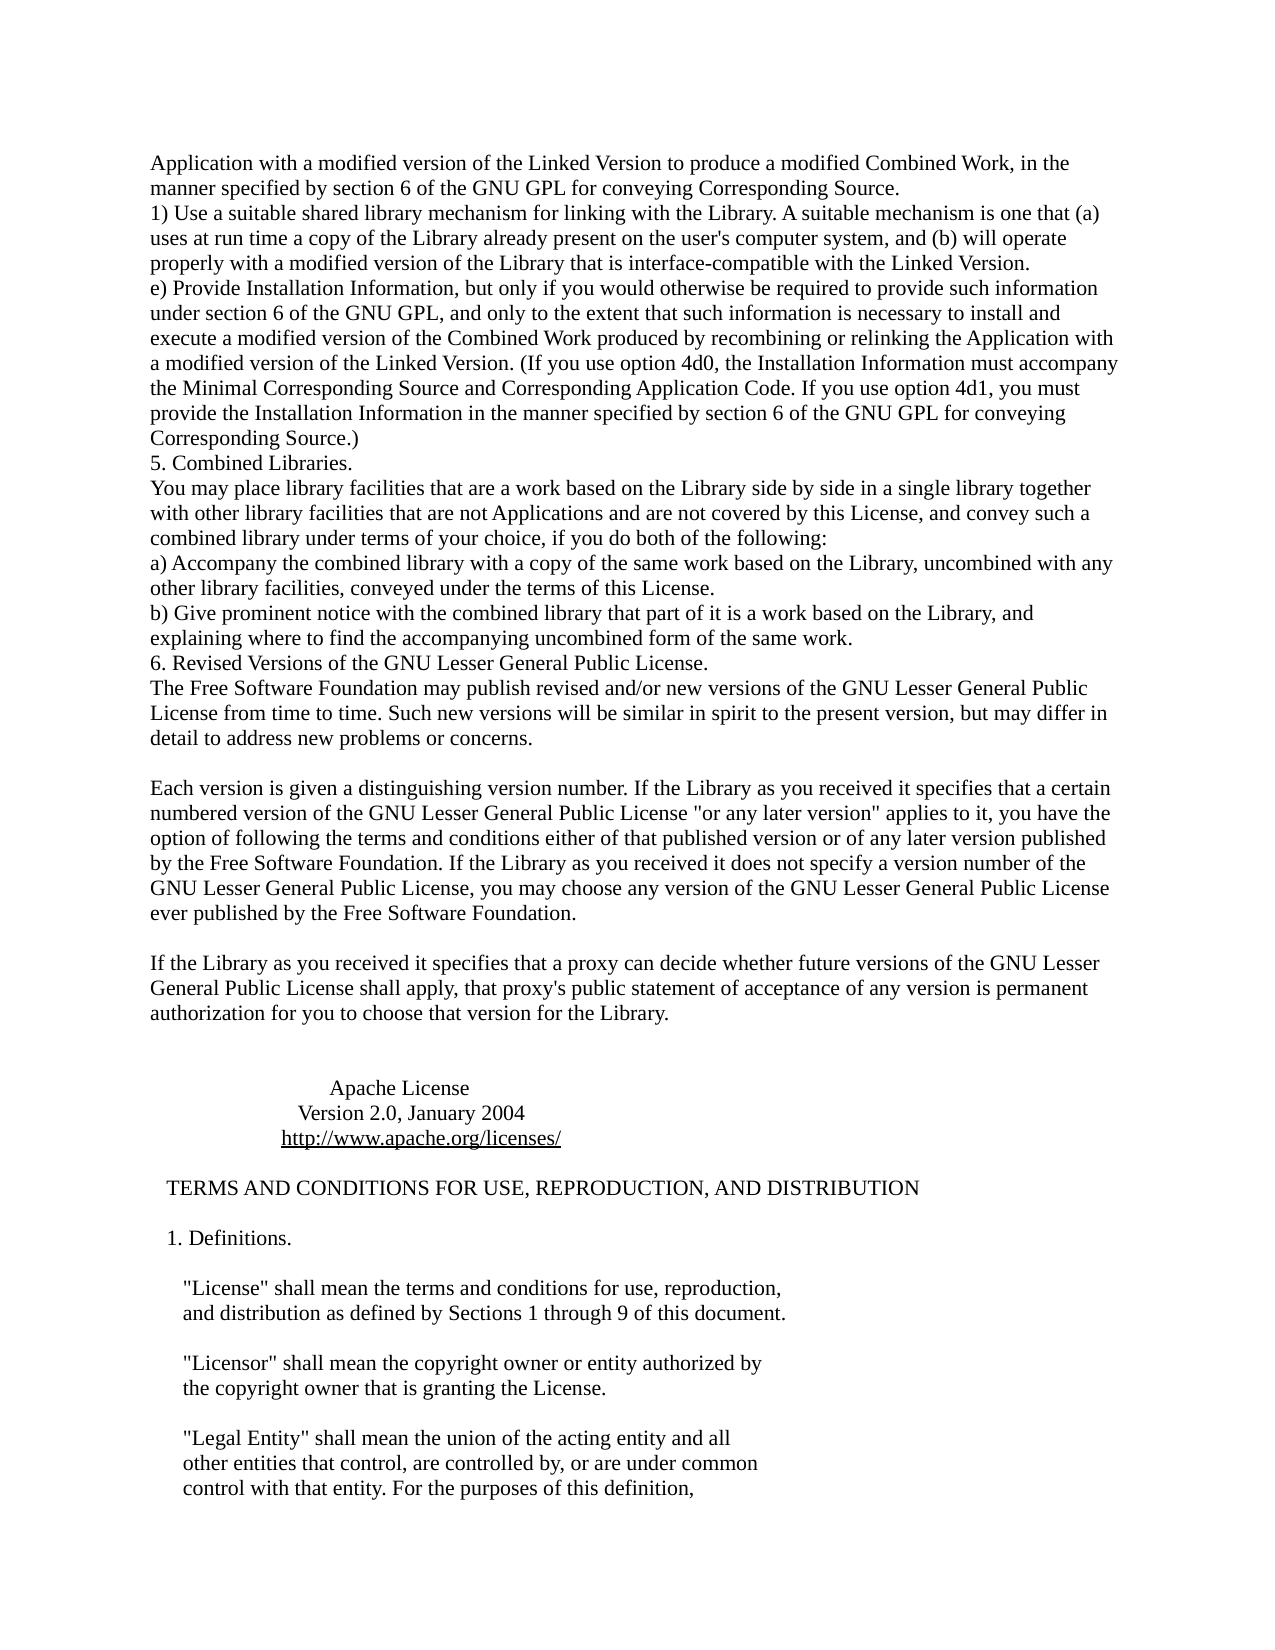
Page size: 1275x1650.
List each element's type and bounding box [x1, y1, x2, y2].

text [150, 150, 1125, 1500]
